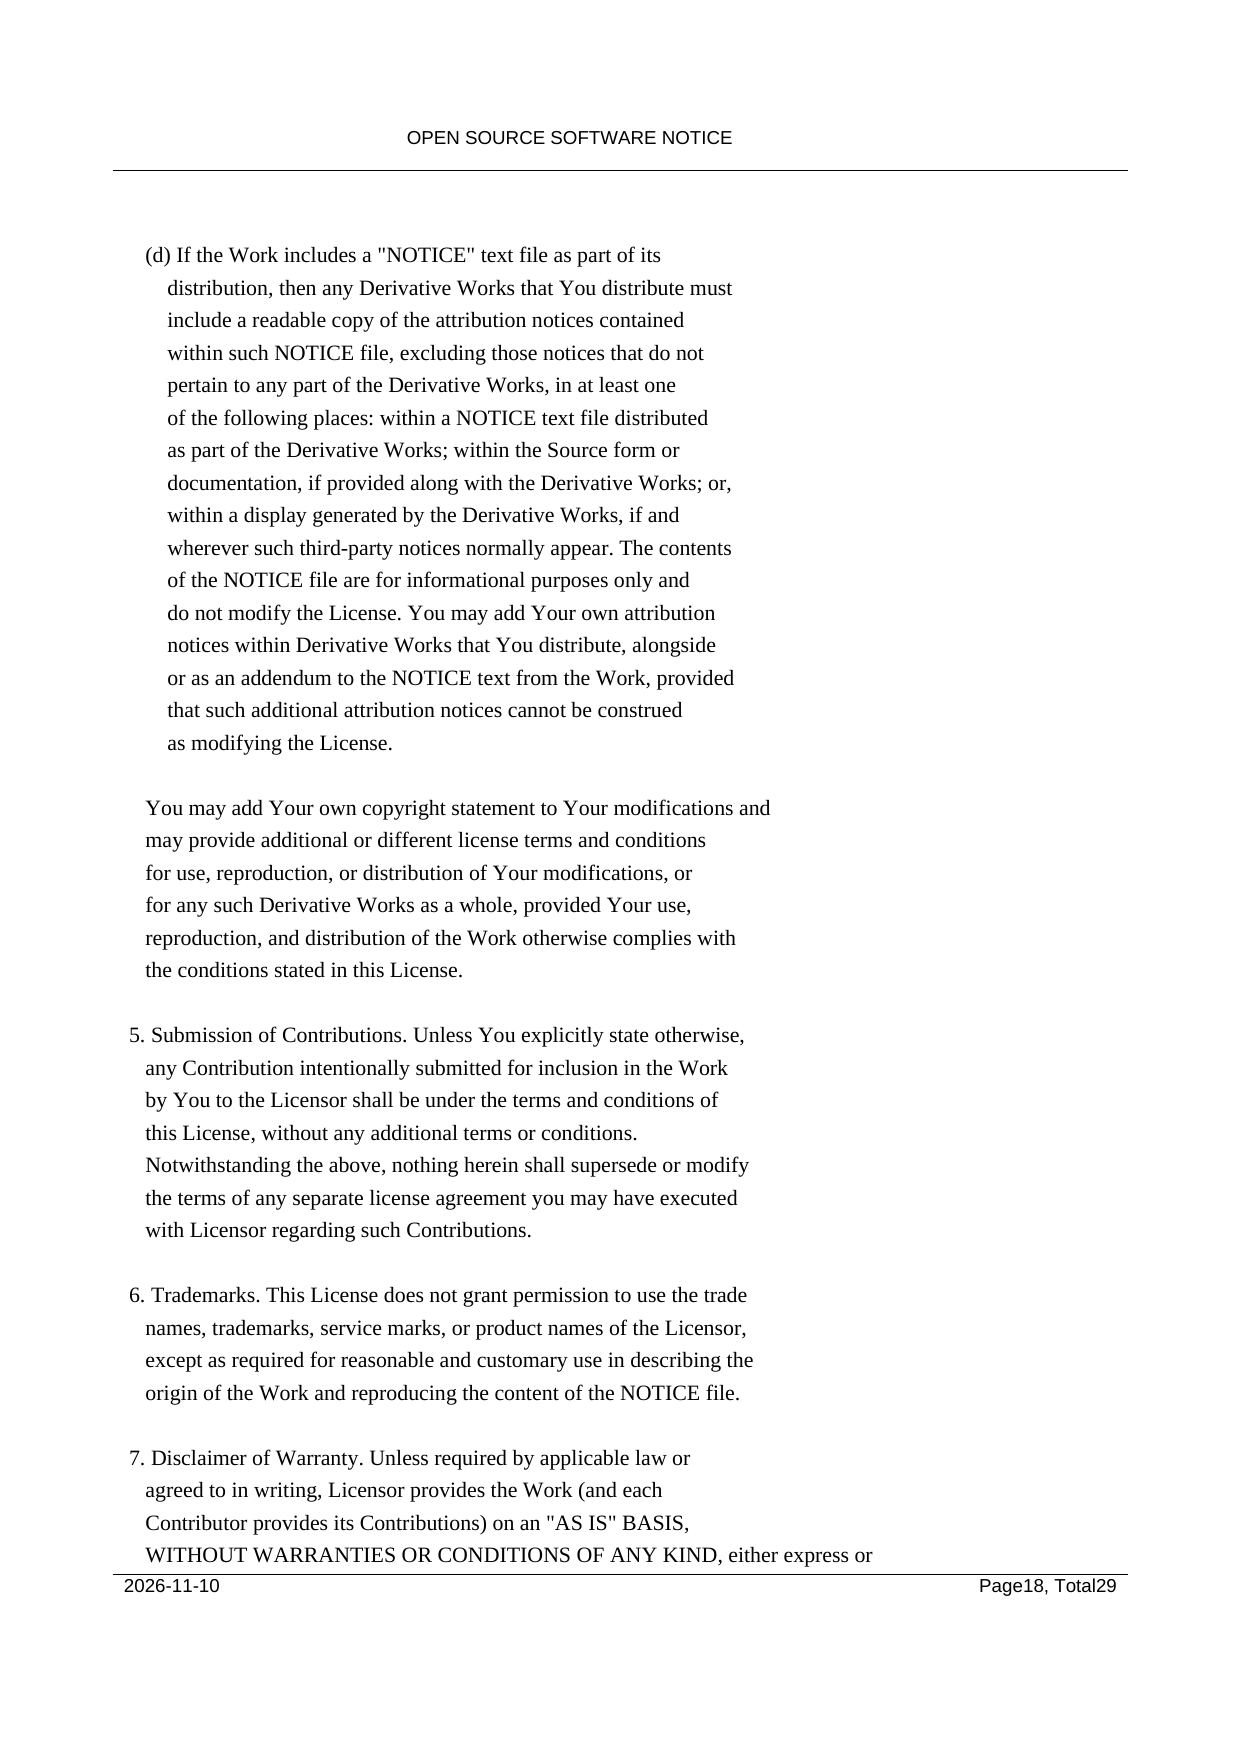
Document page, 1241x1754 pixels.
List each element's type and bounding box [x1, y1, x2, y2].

text [112, 206, 1128, 1571]
